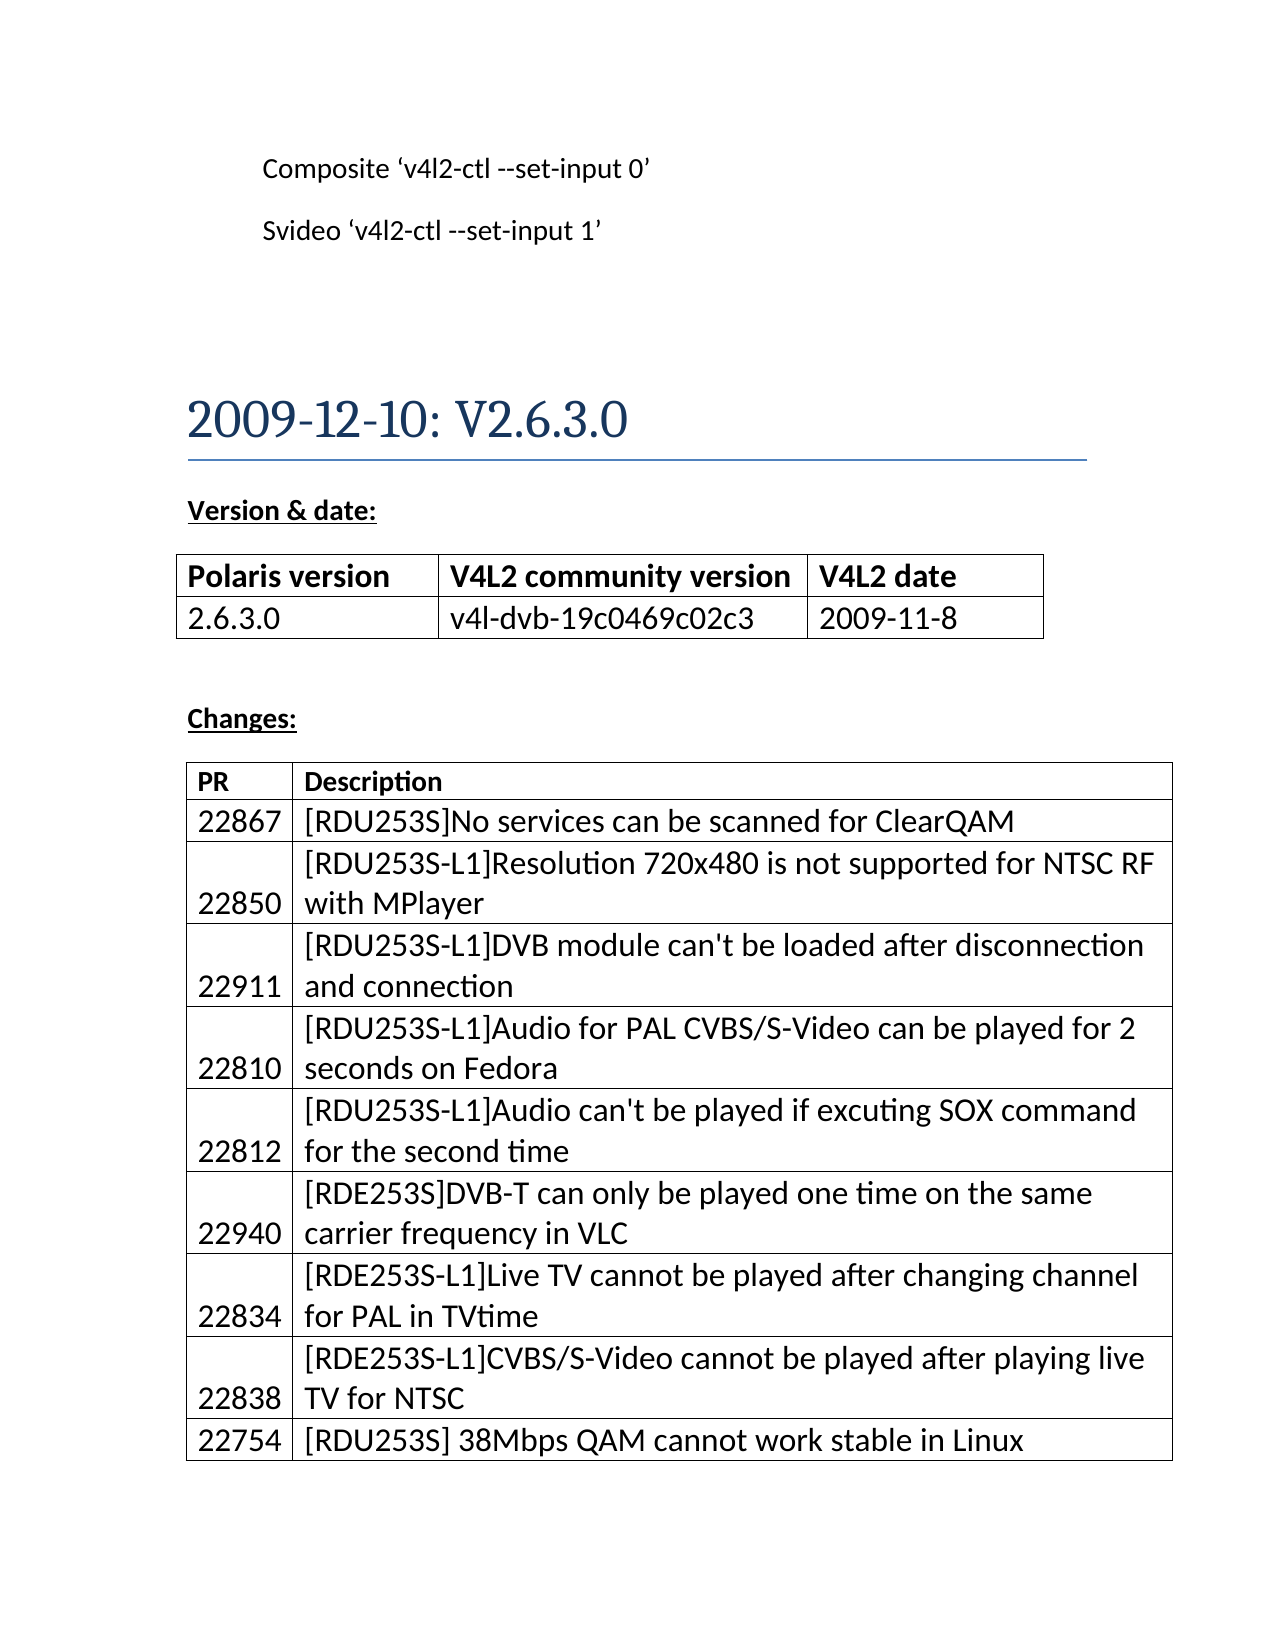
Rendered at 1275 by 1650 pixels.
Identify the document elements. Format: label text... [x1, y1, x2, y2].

table_cell [RDE253S-L1]CVBS/S-Video cannot be played after playing live TV for NTSC [293, 1337, 1172, 1418]
table_cell [RDE253S]DVB-T can only be played one time on the same carrier frequency in VLC [293, 1172, 1172, 1253]
table_cell [RDU253S] 38Mbps QAM cannot work stable in Linux [293, 1419, 1172, 1460]
table_cell [RDE253S-L1]Live TV cannot be played after changing channel for PAL in TVtime [293, 1254, 1172, 1336]
table_cell 2009-11-8 [808, 597, 1043, 638]
table_cell v4l-dvb-19c0469c02c3 [439, 597, 807, 638]
table_cell 22838 [187, 1337, 292, 1418]
table_cell [RDU253S-L1]Resolution 720x480 is not supported for NTSC RF with MPlayer [293, 842, 1172, 923]
title 2009-12-10: V2.6.3.0 [187, 388, 1087, 461]
table_cell 22812 [187, 1089, 292, 1171]
text Version & date: [187, 492, 1087, 528]
table_header Description [293, 763, 1172, 799]
table_cell 2.6.3.0 [177, 597, 438, 638]
table_header V4L2 date [808, 555, 1043, 596]
table_header PR [187, 763, 292, 799]
table_cell 22834 [187, 1254, 292, 1336]
table_cell 22940 [187, 1172, 292, 1253]
table_cell 22911 [187, 924, 292, 1006]
table_header V4L2 community version [439, 555, 807, 596]
table_cell 22850 [187, 842, 292, 923]
text Composite ‘v4l2-ctl --set-input 0’ [262, 150, 1087, 186]
table_cell 22810 [187, 1007, 292, 1088]
table_cell [RDU253S]No services can be scanned for ClearQAM [293, 800, 1172, 841]
text Changes: [187, 700, 1087, 736]
table_cell [RDU253S-L1]Audio can't be played if excuting SOX command for the second time [293, 1089, 1172, 1171]
table_cell 22754 [187, 1419, 292, 1460]
table_cell [RDU253S-L1]Audio for PAL CVBS/S-Video can be played for 2 seconds on Fedora [293, 1007, 1172, 1088]
table_cell [RDU253S-L1]DVB module can't be loaded after disconnection and connection [293, 924, 1172, 1006]
table_header Polaris version [177, 555, 438, 596]
text Svideo ‘v4l2-ctl --set-input 1’ [262, 212, 1087, 247]
table_cell 22867 [187, 800, 292, 841]
